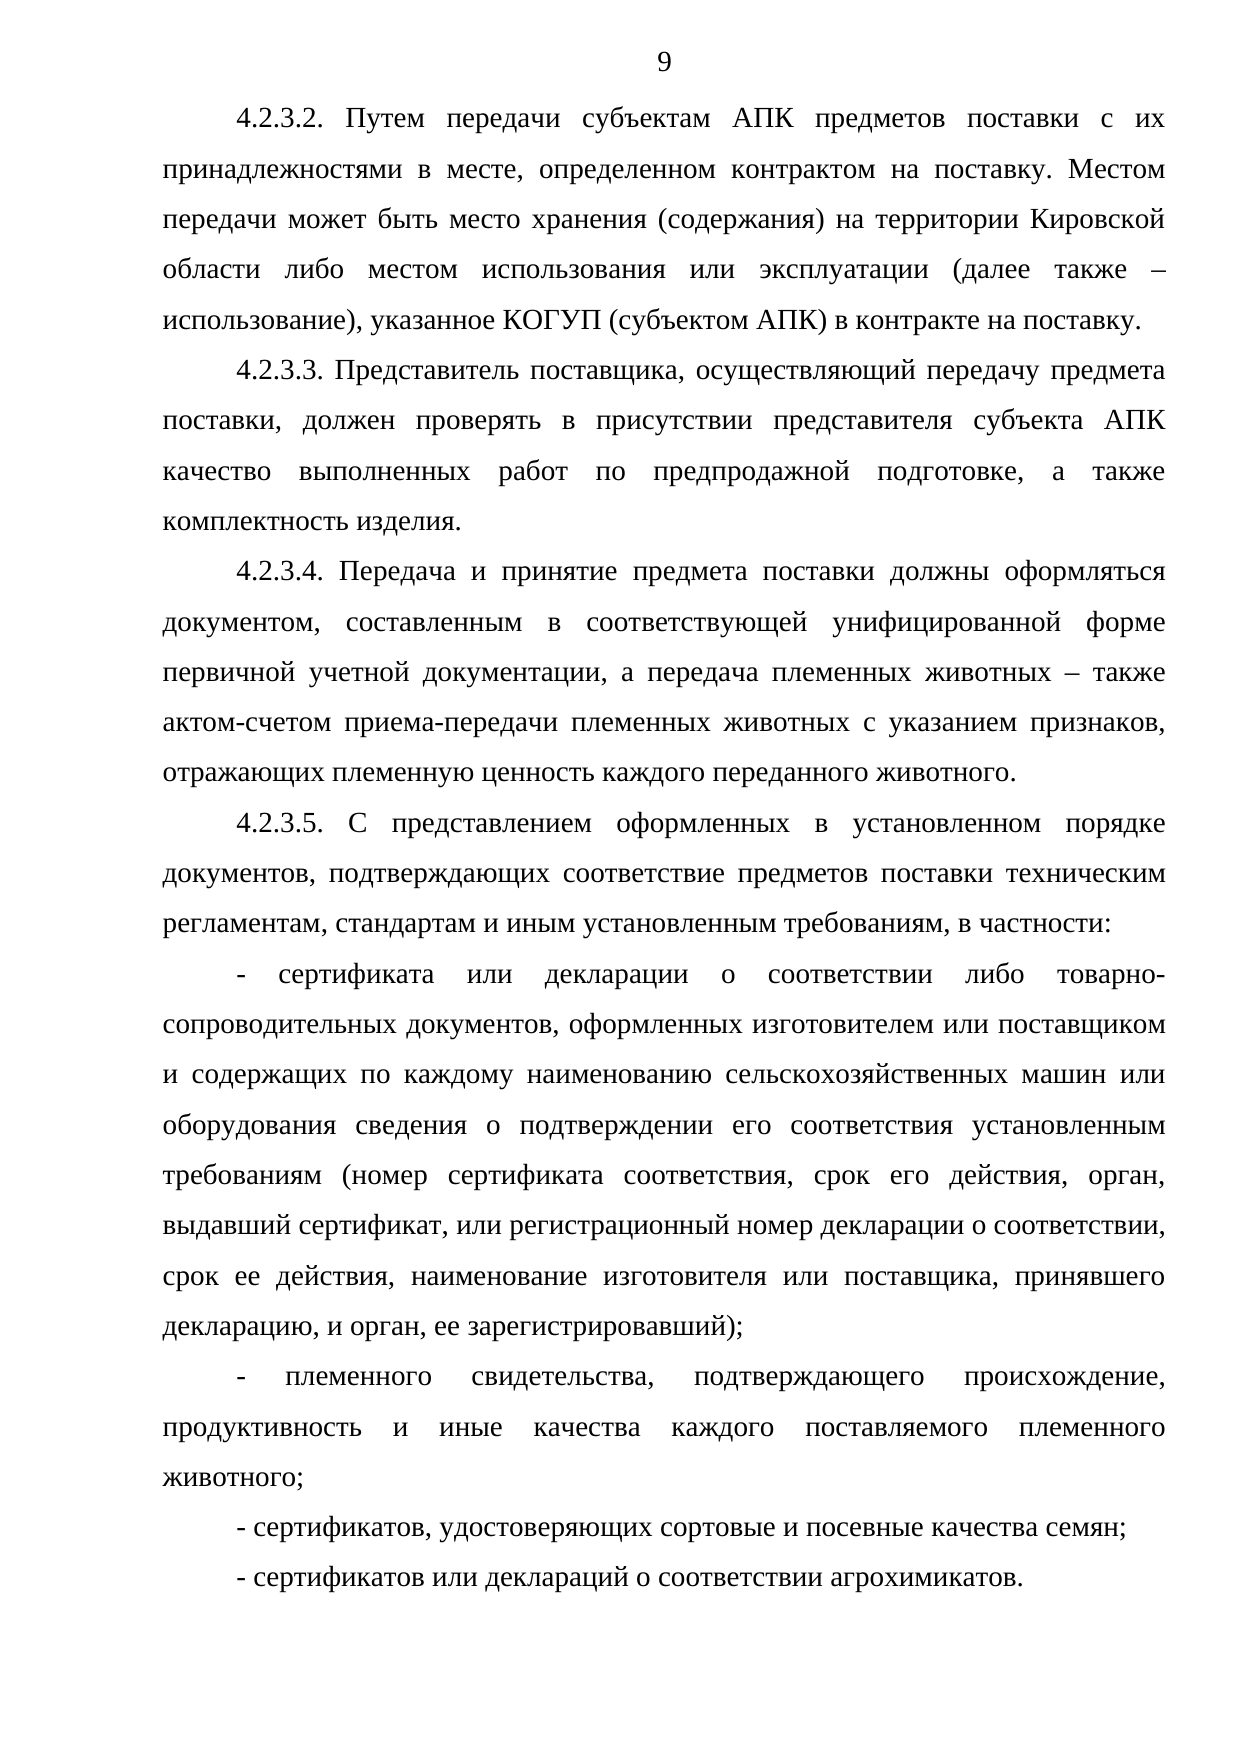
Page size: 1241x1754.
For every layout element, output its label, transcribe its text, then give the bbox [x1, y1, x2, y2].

text - племенного свидетельства, подтверждающего происхождение, продуктивность и иные качества каждого поставляемого племенного животного; [162, 1358, 1166, 1492]
text - сертификатов, удостоверяющих сортовые и посевные качества семян; [162, 1509, 1166, 1543]
text - сертификатов или деклараций о соответствии агрохимикатов. [162, 1559, 1166, 1593]
text 4.2.3.5. С представлением оформленных в установленном порядке документов, подтверждающих соответствие предметов поставки техническим регламентам, стандартам и иным установленным требованиям, в частности: [162, 805, 1166, 939]
text 4.2.3.4. Передача и принятие предмета поставки должны оформляться документом, составленным в соответствующей унифицированной форме первичной учетной документации, а передача племенных животных – также актом-счетом приема-передачи племенных животных с указанием признаков, отражающих племенную ценность каждого переданного животного. [162, 553, 1166, 788]
text 4.2.3.3. Представитель поставщика, осуществляющий передачу предмета поставки, должен проверять в присутствии представителя субъекта АПК качество выполненных работ по предпродажной подготовке, а также комплектность изделия. [162, 352, 1166, 537]
text - сертификата или декларации о соответствии либо товарно-сопроводительных документов, оформленных изготовителем или поставщиком и содержащих по каждому наименованию сельскохозяйственных машин или оборудования сведения о подтверждении его соответствия установленным требованиям (номер сертификата соответствия, срок его действия, орган, выдавший сертификат, или регистрационный номер декларации о соответствии, срок ее действия, наименование изготовителя или поставщика, принявшего декларацию, и орган, ее зарегистрировавший); [162, 956, 1166, 1342]
text 4.2.3.2. Путем передачи субъектам АПК предметов поставки с их принадлежностями в месте, определенном контрактом на поставку. Местом передачи может быть место хранения (содержания) на территории Кировской области либо местом использования или эксплуатации (далее также – использование), указанное КОГУП (субъектом АПК) в контракте на поставку. [162, 101, 1166, 335]
